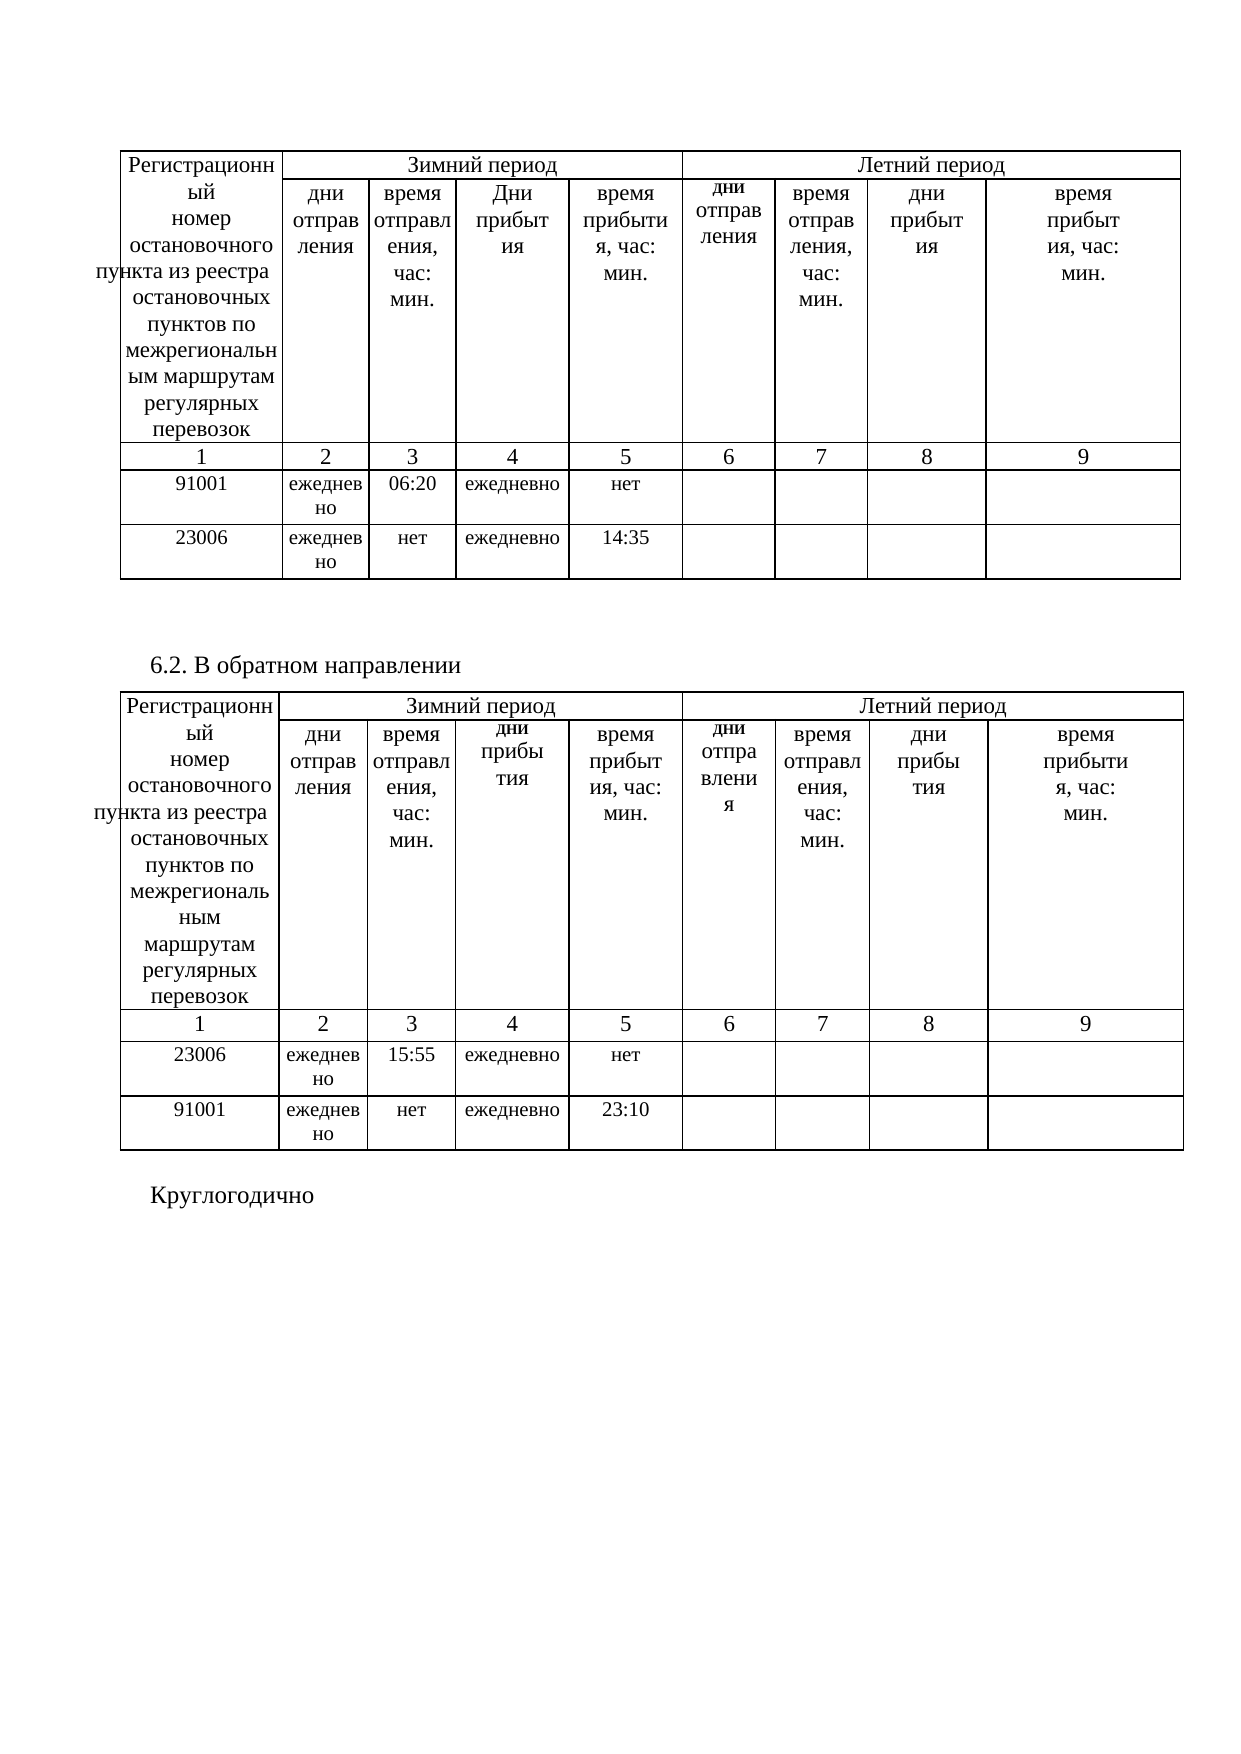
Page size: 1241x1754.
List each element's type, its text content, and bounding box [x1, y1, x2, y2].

table_cell время прибыт ия, час: мин. [987, 180, 1180, 441]
table_header Регистрационный номер остановочного пункта из реестра остановочных пунктов по межрегиональным маршрутам регулярных перевозок [121, 152, 282, 441]
table_cell [776, 1042, 869, 1095]
table_cell 4 [456, 1010, 568, 1041]
table_cell ежедневно [283, 525, 368, 578]
table_cell ежедневно [456, 1097, 568, 1149]
table_header Летний период [683, 152, 1180, 178]
table_cell 15:55 [368, 1042, 455, 1095]
table_cell 3 [368, 1010, 455, 1041]
table_cell нет [570, 471, 682, 524]
table_cell время отправл ения, час: мин. [368, 721, 455, 1009]
table_cell 1 [121, 443, 282, 469]
table_cell время отправл ения, час: мин. [370, 180, 455, 441]
table_cell 2 [280, 1010, 367, 1041]
table_cell [776, 1097, 869, 1149]
table_cell ежедневно [457, 525, 568, 578]
table_cell 23:10 [570, 1097, 682, 1149]
table_cell 06:20 [370, 471, 455, 524]
table_cell время отправл ения, час: мин. [776, 721, 869, 1009]
table_cell 9 [989, 1010, 1183, 1041]
table_cell [989, 1097, 1183, 1149]
text 6.2. В обратном направлении [150, 650, 1090, 678]
table_cell ДНИ отправ ления [683, 180, 774, 441]
table_cell 7 [776, 443, 867, 469]
table_cell 5 [570, 1010, 682, 1041]
table_cell 5 [570, 443, 682, 469]
table_header Летний период [683, 693, 1183, 719]
table_cell дни отправ ления [283, 180, 368, 441]
table_cell 8 [868, 443, 985, 469]
table_cell 91001 [121, 471, 282, 524]
table_cell ежедневно [456, 1042, 568, 1095]
table_cell ежедневно [283, 471, 368, 524]
table_cell [868, 471, 985, 524]
table_cell [776, 471, 867, 524]
table_cell ежедневно [280, 1042, 367, 1095]
table_cell [987, 471, 1180, 524]
table_cell дни отправ ления [280, 721, 367, 1009]
table_cell время отправ ления, час: мин. [776, 180, 867, 441]
table_cell [683, 1042, 775, 1095]
table_cell ежедневно [280, 1097, 367, 1149]
table_cell [683, 1097, 775, 1149]
table_cell 8 [870, 1010, 987, 1041]
table_cell [989, 1042, 1183, 1095]
table_cell 3 [370, 443, 455, 469]
table_cell [870, 1097, 987, 1149]
table_cell нет [370, 525, 455, 578]
table_cell ДНИ прибы тия [456, 721, 568, 1009]
table_cell 2 [283, 443, 368, 469]
table_cell 14:35 [570, 525, 682, 578]
table_header Зимний период [283, 152, 682, 178]
text Круглогодично [150, 1180, 1090, 1208]
table_cell 6 [683, 443, 774, 469]
table_cell дни прибы тия [870, 721, 987, 1009]
table_cell дни прибыт ия [868, 180, 985, 441]
table_header Регистрационный номер остановочного пункта из реестра остановочных пунктов по межрегиональным маршрутам регулярных перевозок [121, 693, 278, 1009]
table_cell [683, 471, 774, 524]
table_cell [776, 525, 867, 578]
table_cell нет [570, 1042, 682, 1095]
table_cell Дни прибыт ия [457, 180, 568, 441]
table_cell 23006 [121, 525, 282, 578]
table_cell [987, 525, 1180, 578]
table_cell 4 [457, 443, 568, 469]
table_header Зимний период [280, 693, 682, 719]
table_cell 23006 [121, 1042, 278, 1095]
table_cell ДНИ отпра влени я [683, 721, 775, 1009]
table_cell [683, 525, 774, 578]
table_cell 91001 [121, 1097, 278, 1149]
table_cell ежедневно [457, 471, 568, 524]
table_cell [870, 1042, 987, 1095]
table_cell [868, 525, 985, 578]
table_cell 1 [121, 1010, 278, 1041]
table_cell нет [368, 1097, 455, 1149]
table_cell 7 [776, 1010, 869, 1041]
table_cell 9 [987, 443, 1180, 469]
table_cell время прибыти я, час: мин. [989, 721, 1183, 1009]
table_cell время прибыти я, час: мин. [570, 180, 682, 441]
table_cell 6 [683, 1010, 775, 1041]
table_cell время прибыт ия, час: мин. [570, 721, 682, 1009]
